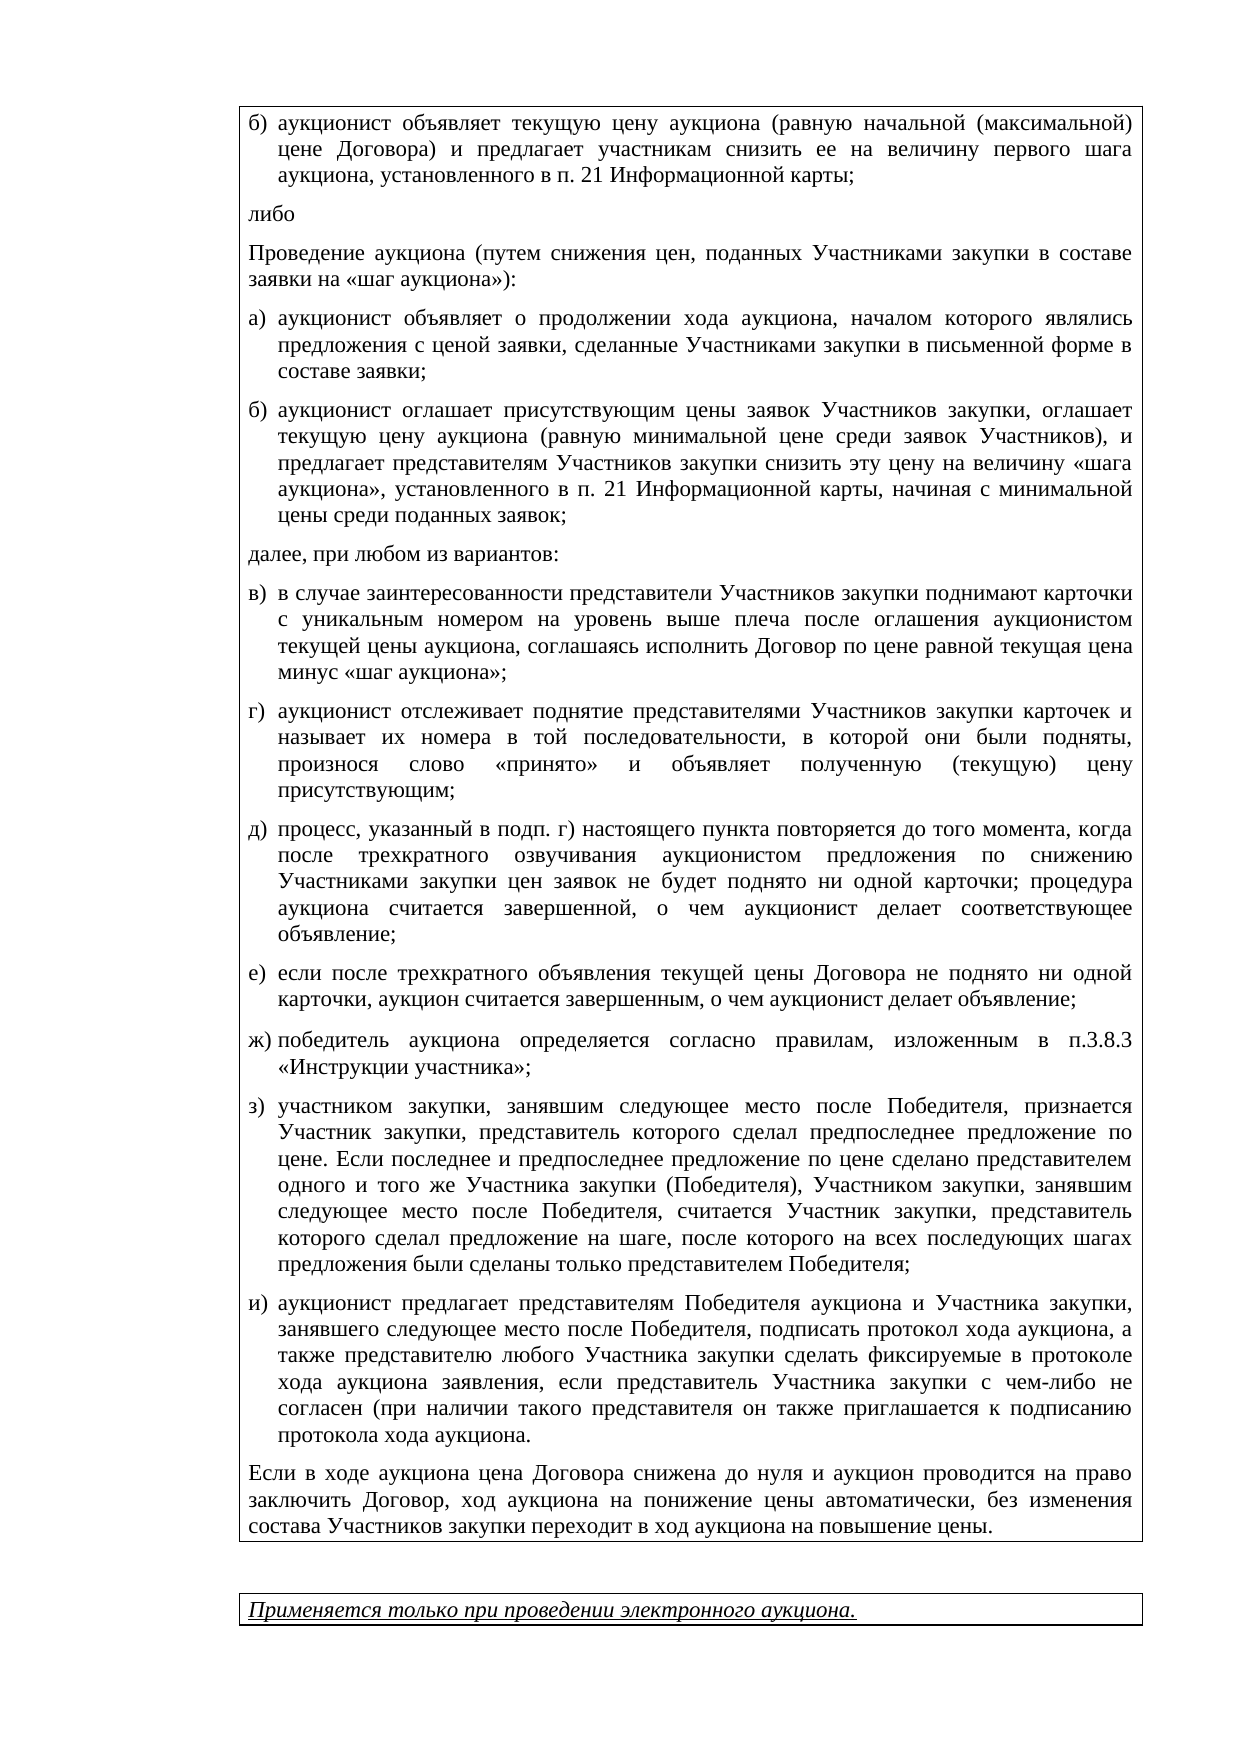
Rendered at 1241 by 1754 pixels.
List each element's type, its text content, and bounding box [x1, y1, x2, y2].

list процесс, указанный в подп. г) настоящего пункта повторяется до того момента, когда после трехкратного озвучивания аукционистом предложения по снижению Участниками закупки цен заявок не будет поднято ни одной карточки; процедура аукциона считается завершенной, о чем аукционист делает соответствующее объявление; [240, 812, 1142, 947]
text либо [240, 197, 1142, 227]
list аукционист объявляет о продолжении хода аукциона, началом которого являлись предложения с ценой заявки, сделанные Участниками закупки в письменной форме в составе заявки; [240, 301, 1142, 383]
list аукционист отслеживает поднятие представителями Участников закупки карточек и называет их номера в той последовательности, в которой они были подняты, произнося слово «принято» и объявляет полученную (текущую) цену присутствующим; [240, 694, 1142, 802]
list в случае заинтересованности представители Участников закупки поднимают карточки с уникальным номером на уровень выше плеча после оглашения аукционистом текущей цены аукциона, соглашаясь исполнить Договор по цене равной текущая цена минус «шаг аукциона»; [240, 576, 1142, 684]
list аукционист объявляет текущую цену аукциона (равную начальной (максимальной) цене Договора) и предлагает участникам снизить ее на величину первого шага аукциона, установленного в п. 21 Информационной карты; [240, 107, 1142, 188]
text Проведение аукциона (путем снижения цен, поданных Участниками закупки в составе заявки на «шаг аукциона»): [240, 236, 1142, 292]
list далее, при любом из вариантов: [240, 537, 1142, 566]
list Применяется только при проведении электронного аукциона. [240, 1594, 1142, 1624]
list победитель аукциона определяется согласно правилам, изложенным в п.3.8.3 «Инструкции участника»; [240, 1021, 1142, 1079]
list участником закупки, занявшим следующее место после Победителя, признается Участник закупки, представитель которого сделал предпоследнее предложение по цене. Если последнее и предпоследнее предложение по цене сделано представителем одного и того же Участника закупки (Победителя), Участником закупки, занявшим следующее место после Победителя, считается Участник закупки, представитель которого сделал предложение на шаге, после которого на всех последующих шагах предложения были сделаны только представителем Победителя; [240, 1089, 1142, 1276]
list аукционист предлагает представителям Победителя аукциона и Участника закупки, занявшего следующее место после Победителя, подписать протокол хода аукциона, а также представителю любого Участника закупки сделать фиксируемые в протоколе хода аукциона заявления, если представитель Участника закупки с чем-либо не согласен (при наличии такого представителя он также приглашается к подписанию протокола хода аукциона. [240, 1286, 1142, 1447]
list если после трехкратного объявления текущей цены Договора не поднято ни одной карточки, аукцион считается завершенным, о чем аукционист делает объявление; [240, 956, 1142, 1012]
list аукционист оглашает присутствующим цены заявок Участников закупки, оглашает текущую цену аукциона (равную минимальной цене среди заявок Участников), и предлагает представителям Участников закупки снизить эту цену на величину «шага аукциона», установленного в п. 21 Информационной карты, начиная с минимальной цены среди поданных заявок; [240, 393, 1142, 528]
text Если в ходе аукциона цена Договора снижена до нуля и аукцион проводится на право заключить Договор, ход аукциона на понижение цены автоматически, без изменения состава Участников закупки переходит в ход аукциона на повышение цены. [240, 1456, 1142, 1541]
